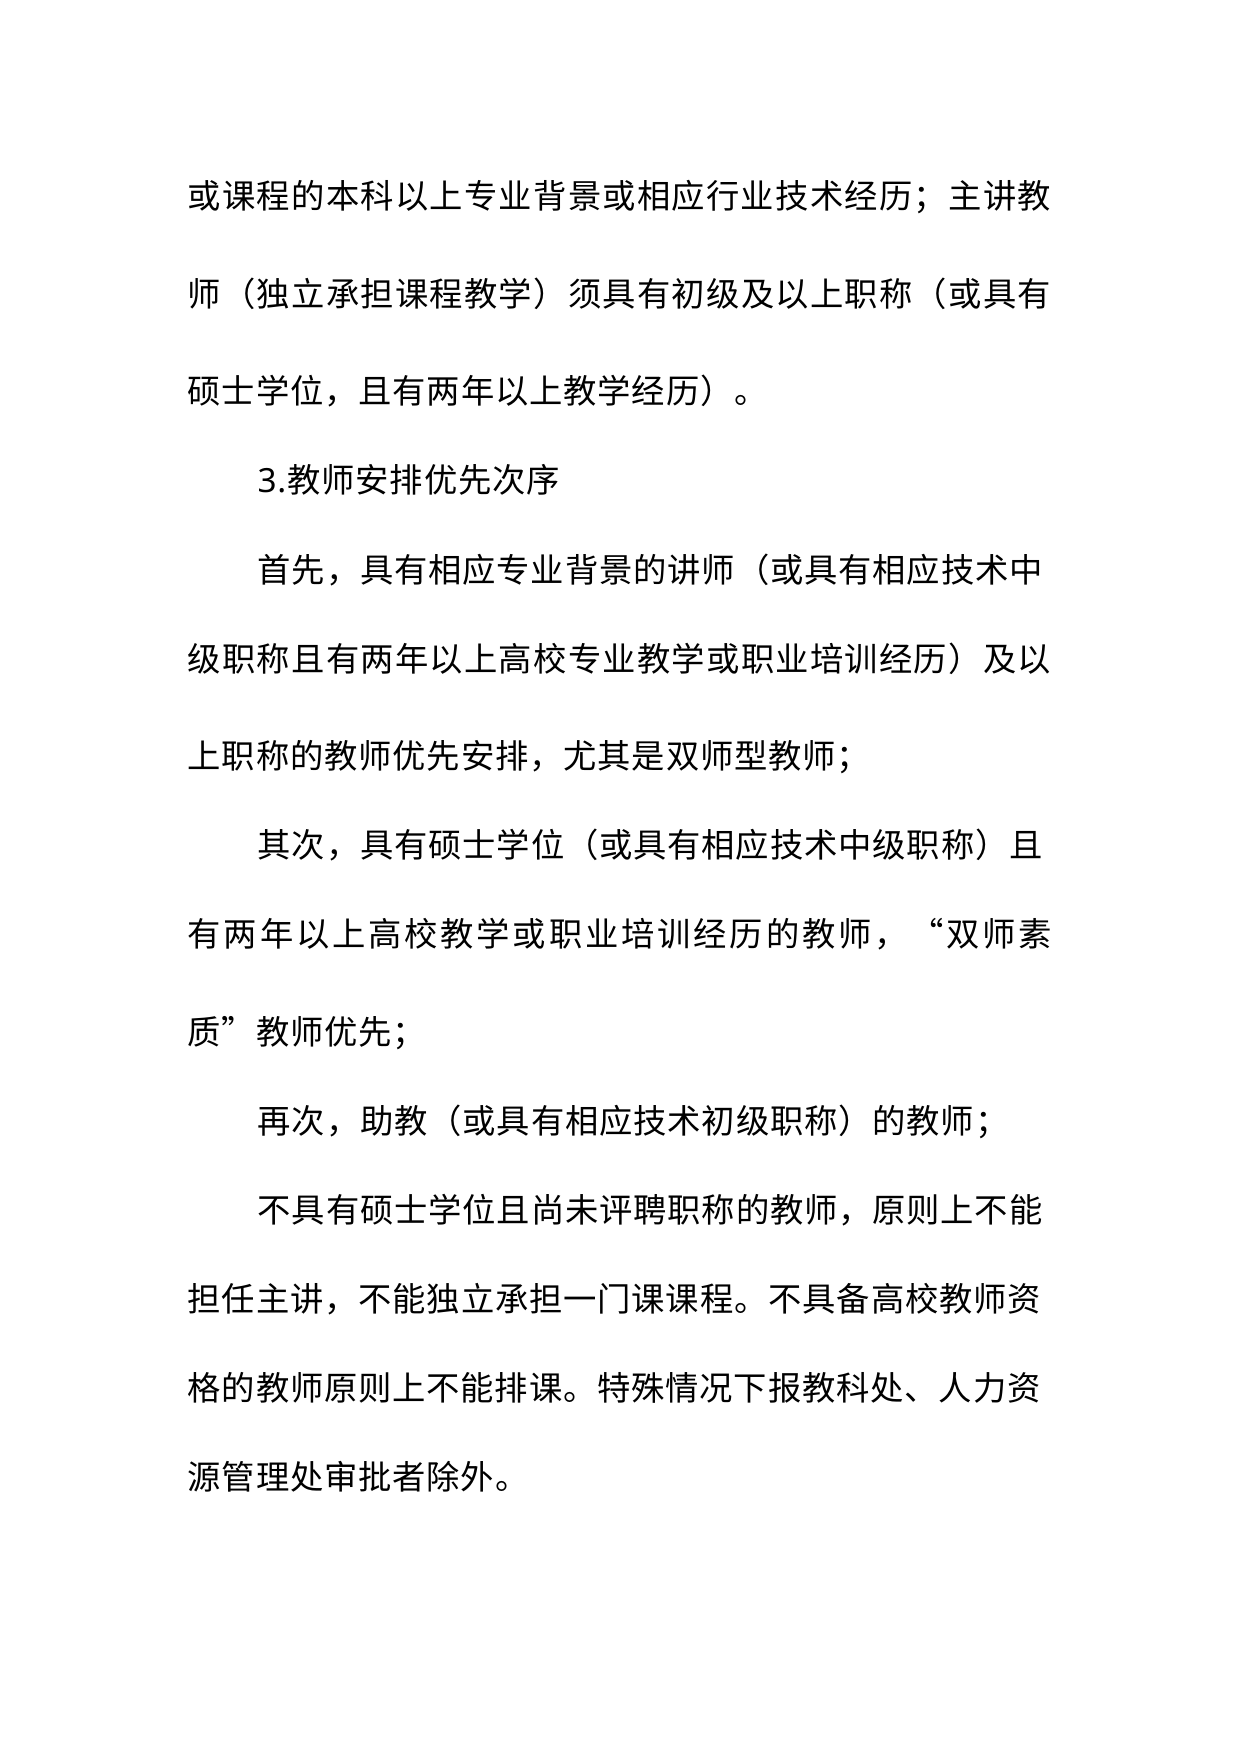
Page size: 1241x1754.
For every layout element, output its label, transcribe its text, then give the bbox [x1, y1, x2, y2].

text 首先，具有相应专业背景的讲师（或具有相应技术中 [187, 535, 1053, 600]
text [187, 162, 1053, 422]
text 再次，助教（或具有相应技术初级职称）的教师； [187, 1086, 1053, 1151]
text 源管理处审批者除外。 [187, 1443, 1053, 1508]
text 担任主讲，不能独立承担一门课课程。不具备高校教师资 [187, 1264, 1053, 1329]
text 不具有硕士学位且尚未评聘职称的教师，原则上不能 [187, 1176, 1053, 1241]
text 级职称且有两年以上高校专业教学或职业培训经历）及以上职称的教师优先安排，尤其是双师型教师； [187, 624, 1053, 787]
text 其次，具有硕士学位（或具有相应技术中级职称）且 [187, 811, 1053, 876]
text 格的教师原则上不能排课。特殊情况下报教科处、人力资 [187, 1354, 1053, 1419]
text 有两年以上高校教学或职业培训经历的教师，“双师素质”教师优先； [187, 900, 1053, 1062]
text 3.教师安排优先次序 [187, 446, 1053, 511]
